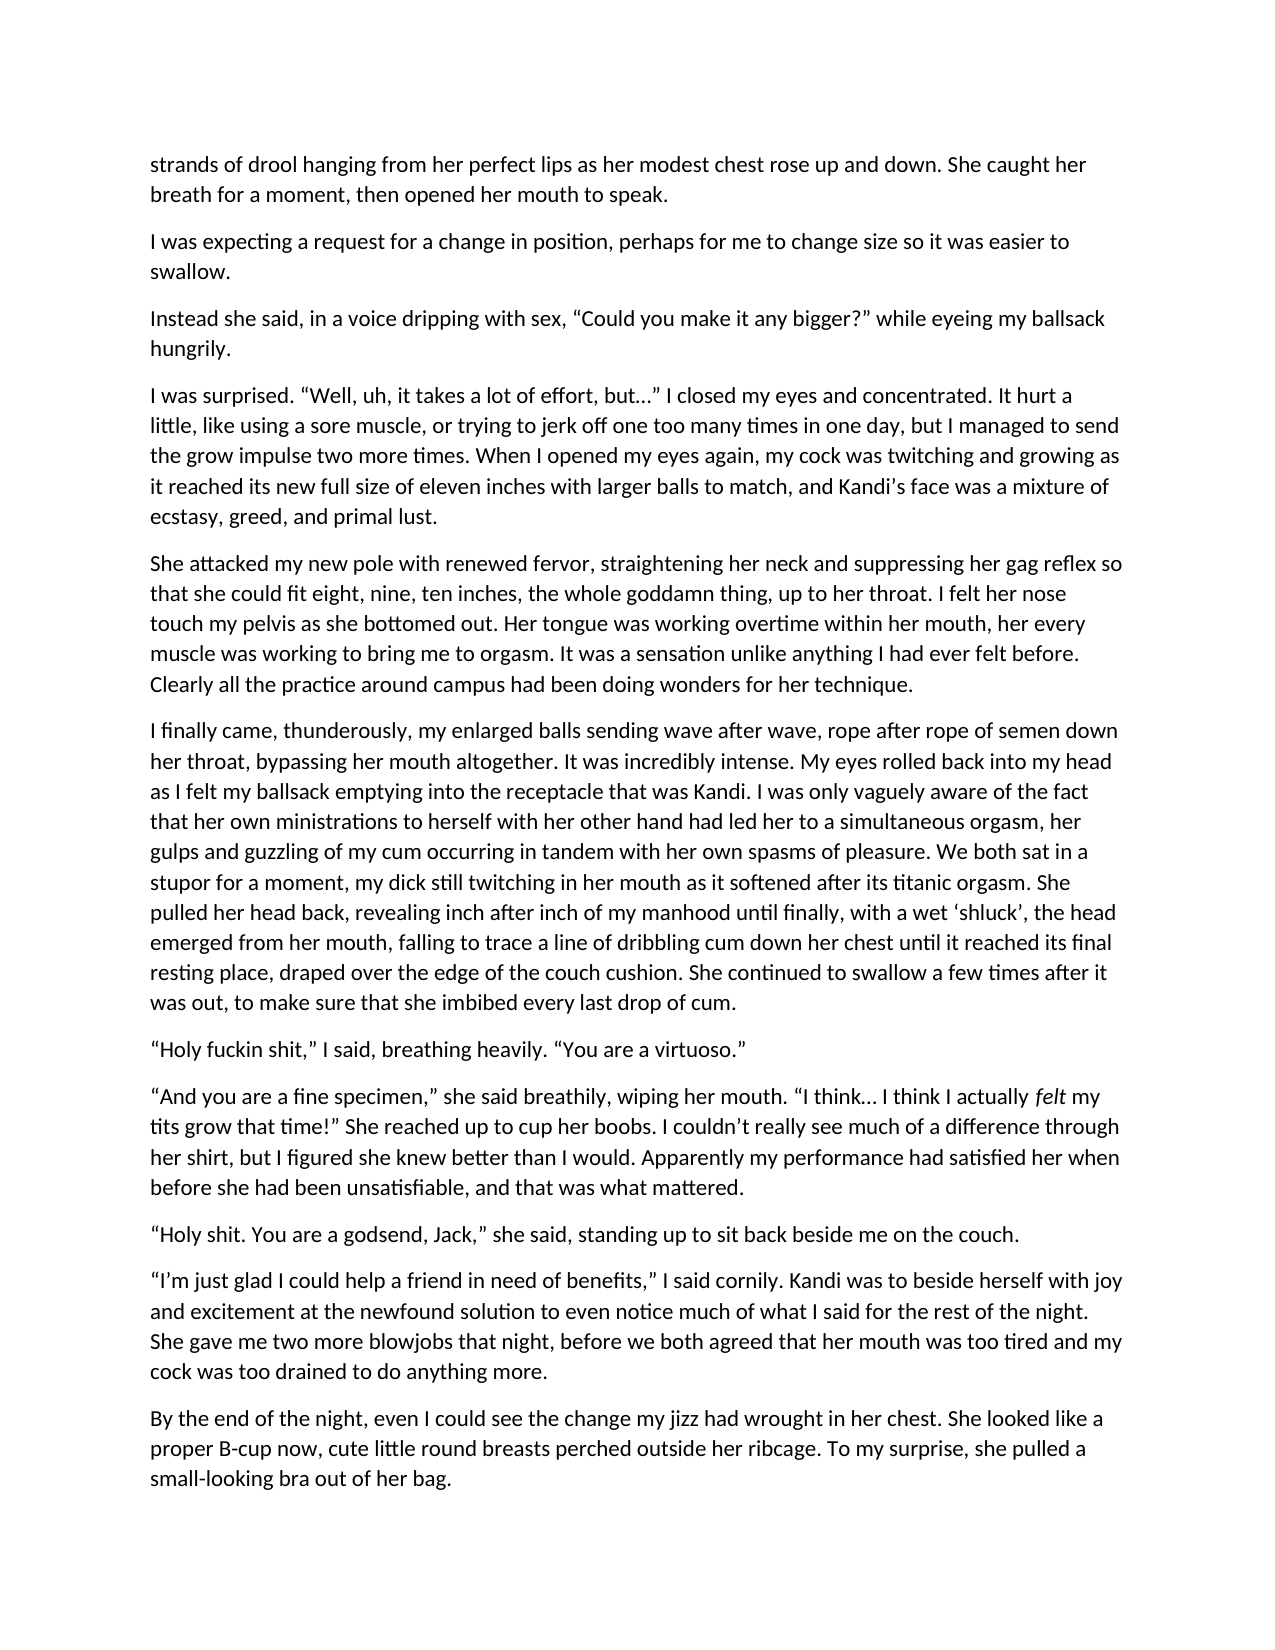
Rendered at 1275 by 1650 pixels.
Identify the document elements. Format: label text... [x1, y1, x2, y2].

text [150, 150, 1125, 208]
text Instead she said, in a voice dripping with sex, “Could you make it any bigger?” while eyeing my ballsack hungrily. [150, 304, 1125, 362]
text “I’m just glad I could help a friend in need of benefits,” I said cornily. Kandi was to beside herself with joy and excitement at the newfound solution to even notice much of what I said for the rest of the night. She gave me two more blowjobs that night, before we both agreed that her mouth was too tired and my cock was too drained to do anything more. [150, 1267, 1125, 1385]
text By the end of the night, even I could see the change my jizz had wrought in her chest. She looked like a proper B-cup now, cute little round breasts perched outside her ribcage. To my surprise, she pulled a small-looking bra out of her bag. [150, 1404, 1125, 1493]
text I was expecting a request for a change in position, perhaps for me to change size so it was easier to swallow. [150, 227, 1125, 285]
text “Holy fuckin shit,” I said, breathing heavily. “You are a virtuoso.” [150, 1035, 1125, 1063]
text “And you are a fine specimen,” she said breathily, wiping her mouth. “I think… I think I actually felt my tits grow that time!” She reached up to cup her boobs. I couldn’t really see much of a difference through her shirt, but I figured she knew better than I would. Apparently my performance had satisfied her when before she had been unsatisfiable, and that was what mattered. [150, 1082, 1125, 1201]
text “Holy shit. You are a godsend, Jack,” she said, standing up to sit back beside me on the couch. [150, 1220, 1125, 1248]
text I finally came, thunderously, my enlarged balls sending wave after wave, rope after rope of semen down her throat, bypassing her mouth altogether. It was incredibly intense. My eyes rolled back into my head as I felt my ballsack emptying into the receptacle that was Kandi. I was only vaguely aware of the fact that her own ministrations to herself with her other hand had led her to a simultaneous orgasm, her gulps and guzzling of my cum occurring in tandem with her own spasms of pleasure. We both sat in a stupor for a moment, my dick still twitching in her mouth as it softened after its titanic orgasm. She pulled her head back, revealing inch after inch of my manhood until finally, with a wet ‘shluck’, the head emerged from her mouth, falling to trace a line of dribbling cum down her chest until it reached its final resting place, draped over the edge of the couch cushion. She continued to swallow a few times after it was out, to make sure that she imbibed every last drop of cum. [150, 717, 1125, 1017]
text She attacked my new pole with renewed fervor, straightening her neck and suppressing her gag reflex so that she could fit eight, nine, ten inches, the whole goddamn thing, up to her throat. I felt her nose touch my pelvis as she bottomed out. Her tongue was working overtime within her mouth, her every muscle was working to bring me to orgasm. It was a sensation unlike anything I had ever felt before. Clearly all the practice around campus had been doing wonders for her technique. [150, 549, 1125, 698]
text I was surprised. “Well, uh, it takes a lot of effort, but…” I closed my eyes and concentrated. It hurt a little, like using a sore muscle, or trying to jerk off one too many times in one day, but I managed to send the grow impulse two more times. When I opened my eyes again, my cock was twitching and growing as it reached its new full size of eleven inches with larger balls to match, and Kandi’s face was a mixture of ecstasy, greed, and primal lust. [150, 381, 1125, 530]
